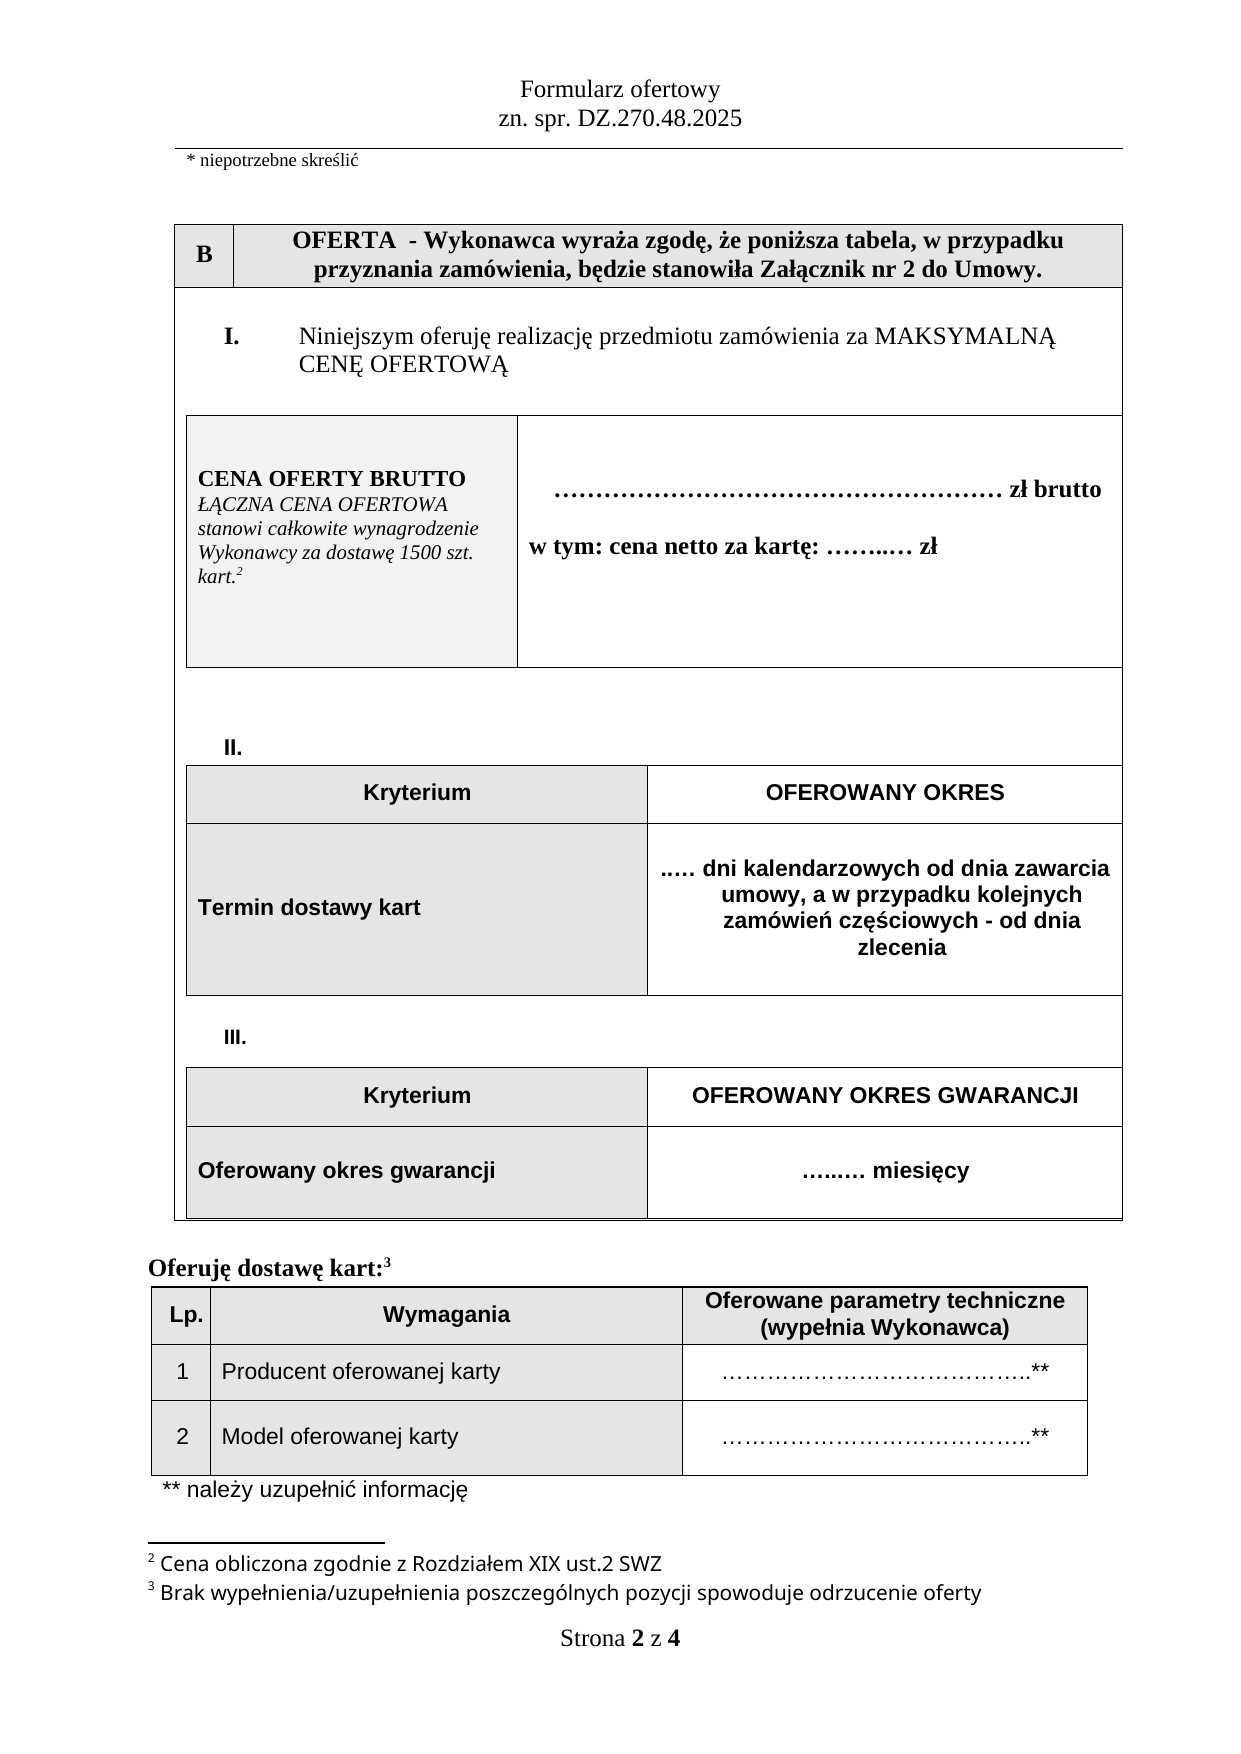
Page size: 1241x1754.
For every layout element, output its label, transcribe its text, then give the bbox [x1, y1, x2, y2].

table_cell 2 [152, 1401, 210, 1475]
table_cell * niepotrzebne skreślić [175, 149, 1123, 224]
table_cell OFERTA - Wykonawca wyraża zgodę, że poniższa tabela, w przypadku przyznania zamówienia, będzie stanowiła Załącznik nr 2 do Umowy. [234, 225, 1122, 287]
table_cell …………………………………..** [683, 1345, 1087, 1400]
table_header Lp. [152, 1288, 210, 1344]
text Oferuję dostawę kart: [148, 1253, 1092, 1282]
table_cell …………………………………..** [683, 1401, 1087, 1475]
table_cell 1 [152, 1345, 210, 1400]
table_header Oferowane parametry techniczne (wypełnia Wykonawca) [683, 1288, 1087, 1344]
table_cell B [175, 225, 233, 287]
table_cell Niniejszym oferuję realizację przedmiotu zamówienia za MAKSYMALNĄ CENĘ OFERTOWĄ [175, 288, 1122, 1219]
table_cell Model oferowanej karty [211, 1401, 682, 1475]
table_cell ** należy uzupełnić informację [151, 1476, 1087, 1507]
table_header Wymagania [211, 1288, 682, 1344]
table_cell Producent oferowanej karty [211, 1345, 682, 1400]
